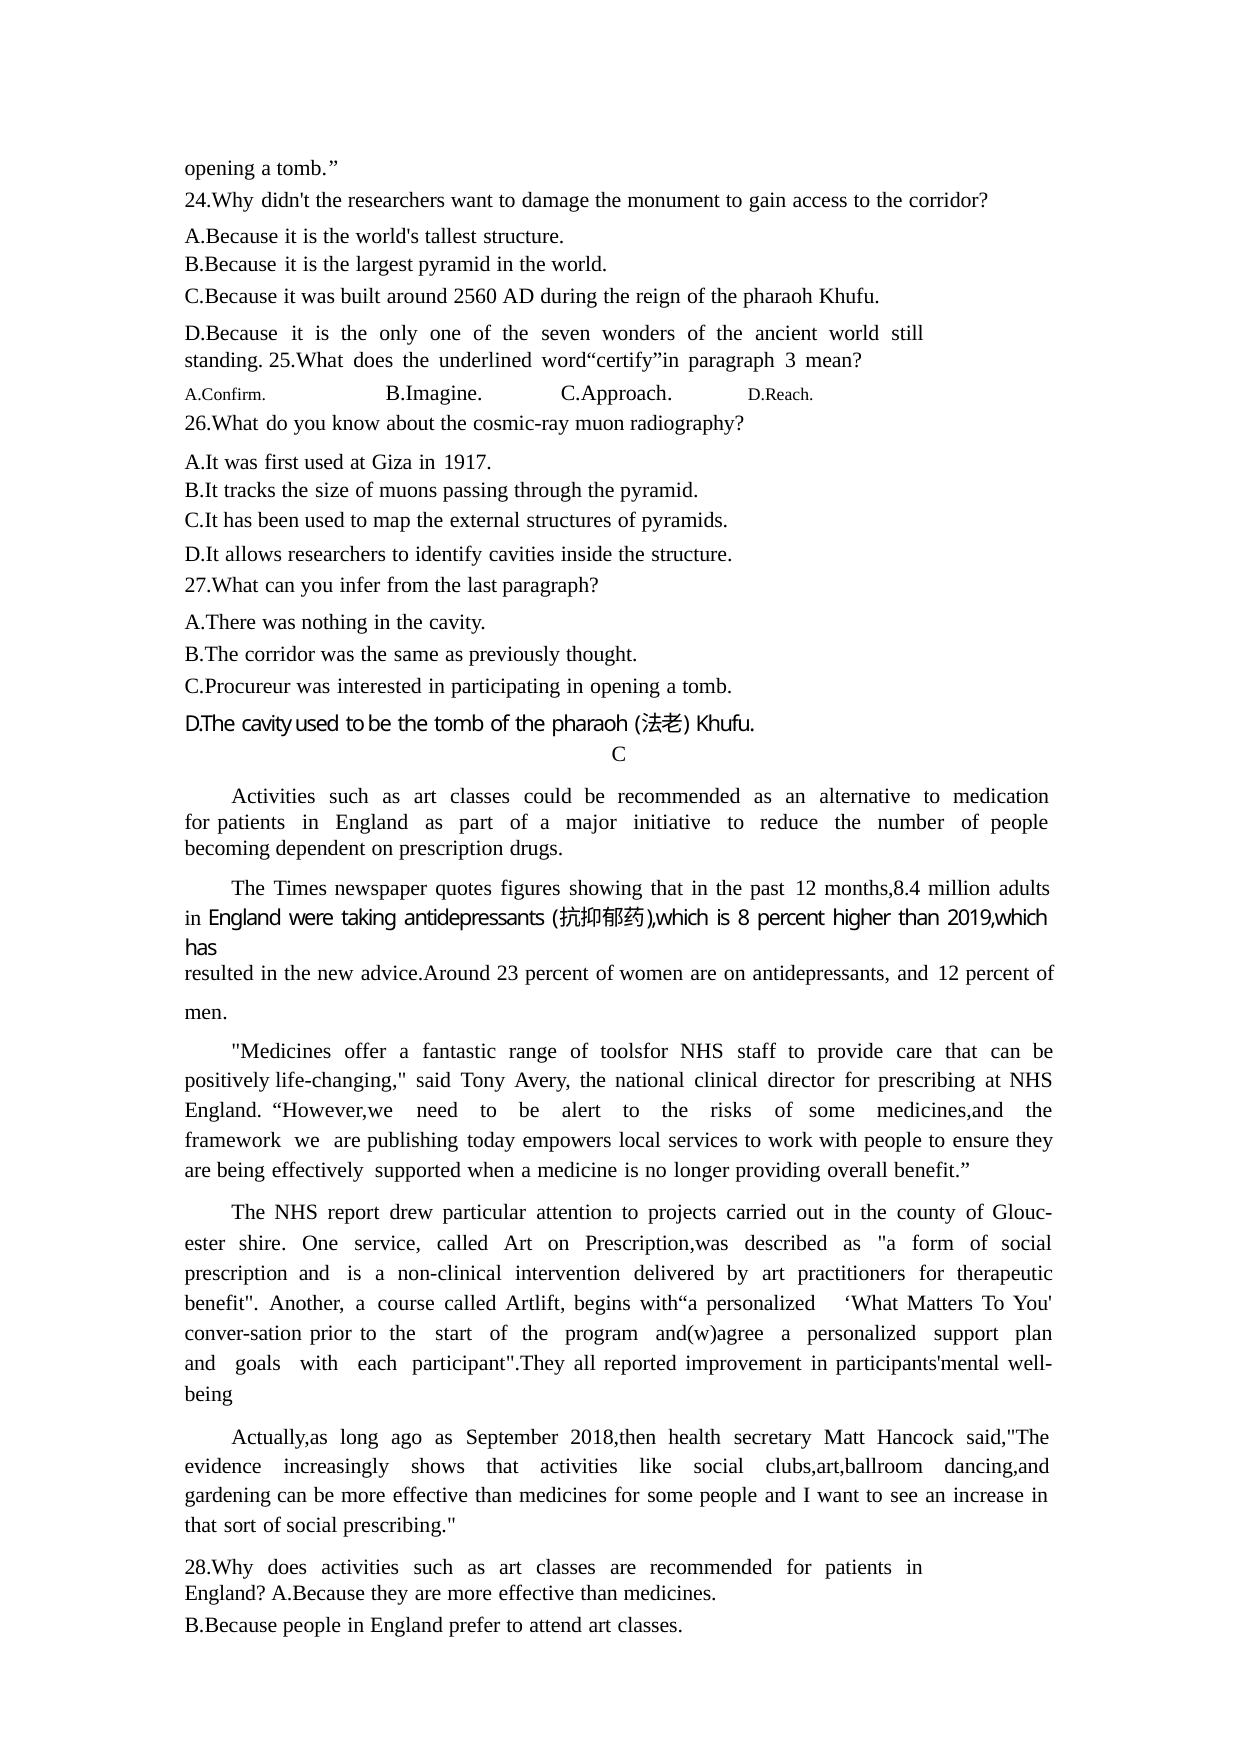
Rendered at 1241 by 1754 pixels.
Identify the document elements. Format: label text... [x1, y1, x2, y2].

text B.Because it is the largest pyramid in the world. [184, 256, 1054, 276]
text B.The corridor was the same as previously thought. [184, 646, 1054, 666]
text A.Confirm. B.Imagine. C.Approach. D.Reach. [184, 384, 1054, 405]
text men. [184, 1008, 1054, 1023]
text B.Because people in England prefer to attend art classes. [184, 1616, 1054, 1636]
text A.Because it is the world's tallest structure. [184, 228, 1054, 248]
text B.It tracks the size of muons passing through the pyramid. [184, 481, 1054, 501]
text 27.What can you infer from the last paragraph? [184, 579, 1054, 613]
text D.It allows researchers to identify cavities inside the structure. [184, 546, 1054, 566]
text opening a tomb.” [184, 159, 1054, 179]
text C.Procureur was interested in participating in opening a tomb. [184, 678, 1054, 698]
text A.There was nothing in the cavity. [184, 613, 1054, 633]
text C.It has been used to map the external structures of pyramids. [184, 513, 1054, 546]
text Actually,as long ago as September 2018,then health secretary Matt Hancock said,"The evidence increasingly shows that activities like social clubs,art,ballroom dancing,and gardening can be more effective than medicines for some people and I want to see an increase in that sort of social prescribing." [184, 1424, 1049, 1537]
text 26.What do you know about the cosmic-ray muon radiography? [184, 418, 1054, 453]
text C.Because it was built around 2560 AD during the reign of the pharaoh Khufu. [184, 288, 1054, 308]
text The NHS report drew particular attention to projects carried out in the county of Glouc-ester shire. One service, called Art on Prescription,was described as "a form of social prescription and is a non-clinical intervention delivered by art practitioners for therapeutic benefit". Another, a course called Artlift, begins with“a personalized ‘What Matters To You' conver-sation prior to the start of the program and(w)agree a personalized support plan and goals with each participant".They all reported improvement in participants'mental well-being [184, 1199, 1053, 1406]
text D.The cavity used to be the tomb of the pharaoh (法老) Khufu. [184, 709, 1054, 737]
text A.It was first used at Giza in 1917. [184, 454, 1054, 473]
text Activities such as art classes could be recommended as an alternative to medication for patients in England as part of a major initiative to reduce the number of people becoming dependent on prescription drugs. [184, 783, 1049, 860]
text D.Because it is the only one of the seven wonders of the ancient world still standing. 25.What does the underlined word“certify”in paragraph 3 mean? [184, 320, 924, 372]
text C [611, 746, 1054, 766]
text 24.Why didn't the researchers want to damage the monument to gain access to the corridor? [184, 191, 1054, 211]
text resulted in the new advice.Around 23 percent of women are on antidepressants, and 12 percent of [184, 968, 1054, 1008]
text The Times newspaper quotes figures showing that in the past 12 months,8.4 million adults in England were taking antidepressants (抗抑郁药),which is 8 percent higher than 2019,which has [184, 875, 1051, 962]
text "Medicines offer a fantastic range of toolsfor NHS staff to provide care that can be positively life-changing," said Tony Avery, the national clinical director for prescribing at NHS England. “However,we need to be alert to the risks of some medicines,and the framework we are publishing today empowers local services to work with people to ensure they are being effectively supported when a medicine is no longer providing overall benefit.” [184, 1038, 1053, 1182]
text 28.Why does activities such as art classes are recommended for patients in England? A.Because they are more effective than medicines. [184, 1554, 923, 1605]
